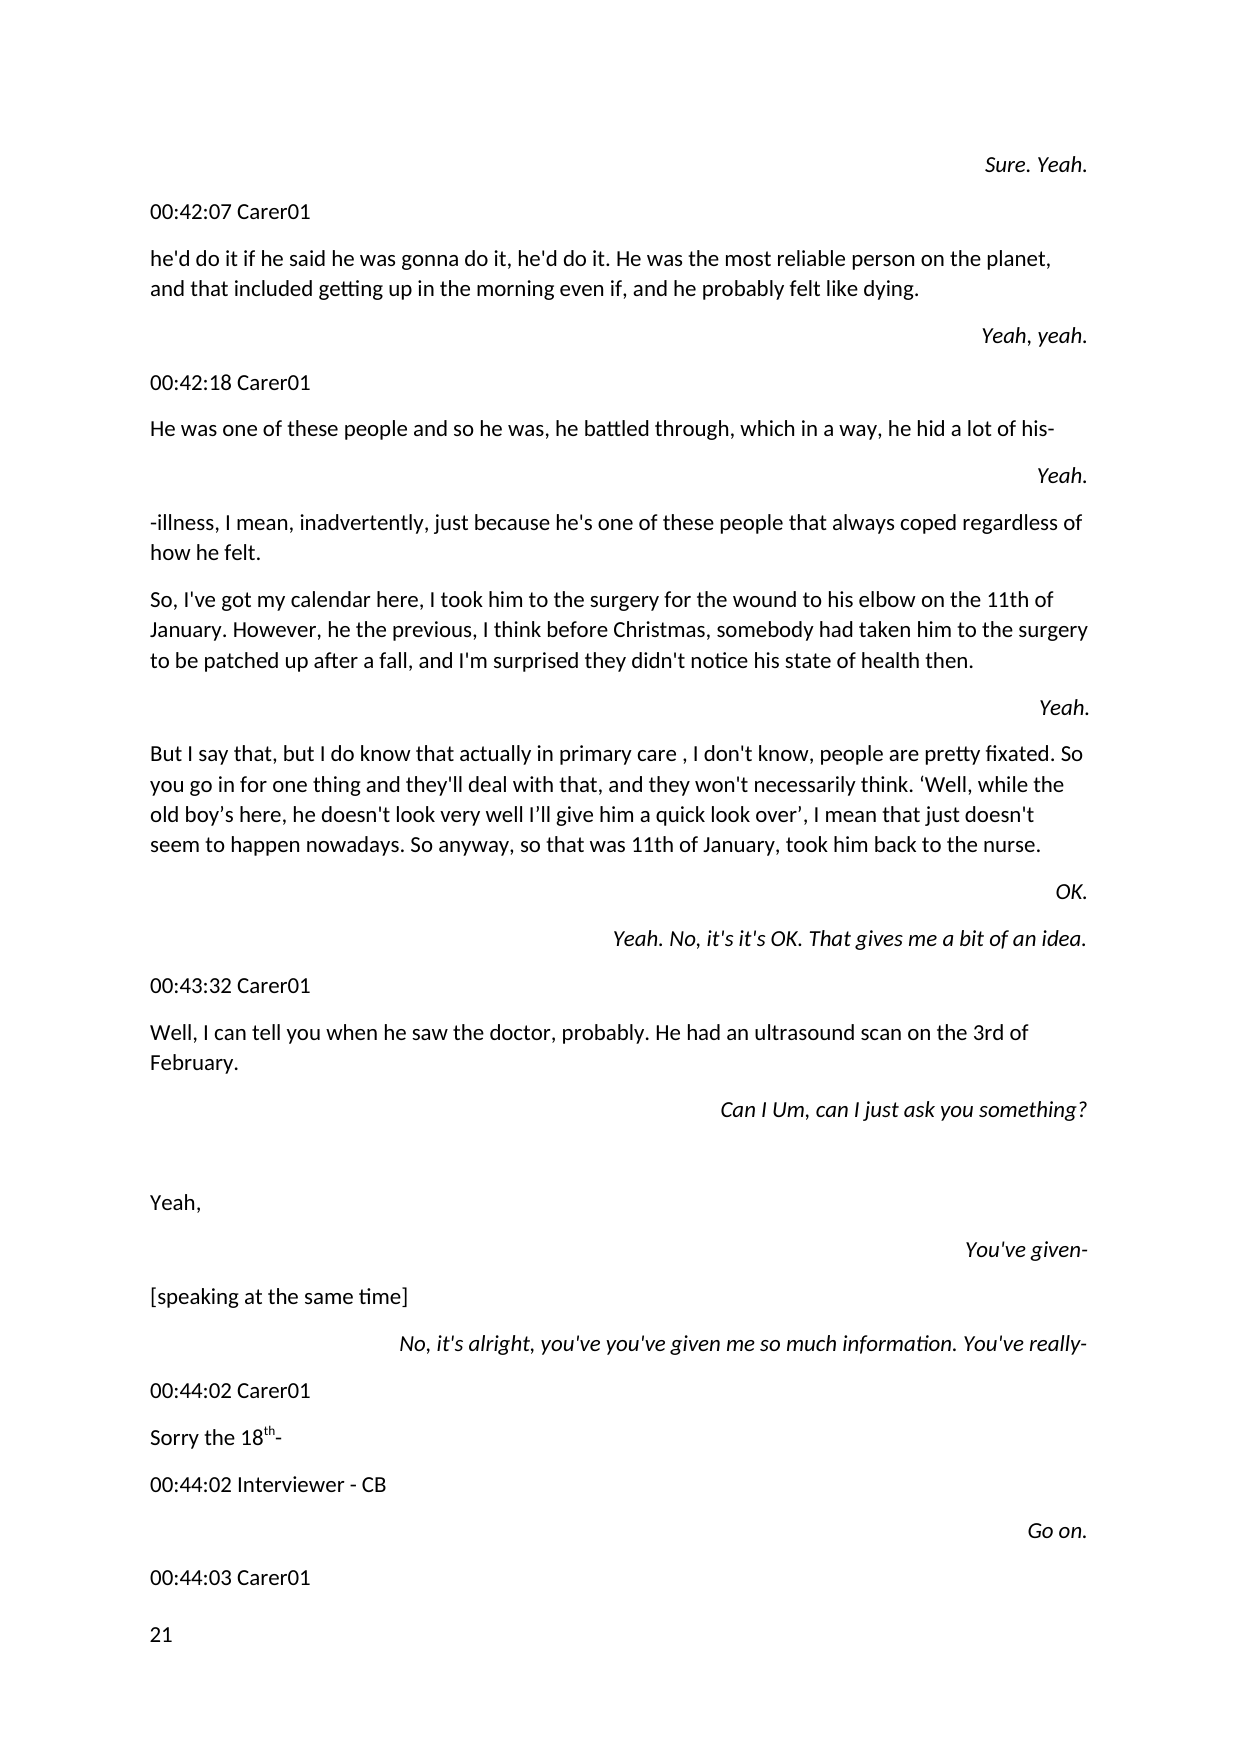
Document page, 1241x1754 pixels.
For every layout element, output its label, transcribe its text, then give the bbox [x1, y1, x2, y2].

text Sorry the 18th- [150, 1423, 1090, 1451]
text 00:44:02 Carer01 [150, 1376, 1090, 1404]
text So, I've got my calendar here, I took him to the surgery for the wound to his elbow on the 11th of January. However, he the previous, I think before Christmas, somebody had taken him to the surgery to be patched up after a fall, and I'm surprised they didn't notice his state of health then. [150, 585, 1090, 674]
text Yeah, [150, 1188, 1090, 1217]
text No, it's alright, you've you've given me so much information. You've really- [150, 1329, 1090, 1357]
text Can I Um, can I just ask you something? [150, 1095, 1090, 1123]
text [speaking at the same time] [150, 1282, 1090, 1310]
text You've given- [150, 1235, 1090, 1263]
text But I say that, but I do know that actually in primary care , I don't know, people are pretty fixated. So you go in for one thing and they'll deal with that, and they won't necessarily think. ‘Well, while the old boy’s here, he doesn't look very well I’ll give him a quick look over’, I mean that just doesn't seem to happen nowadays. So anyway, so that was 11th of January, took him back to the nurse. [150, 739, 1090, 858]
text He was one of these people and so he was, he battled through, which in a way, he hid a lot of his- [150, 414, 1090, 443]
text 00:44:03 Carer01 [150, 1563, 1090, 1592]
text 00:43:32 Carer01 [150, 971, 1090, 999]
text Yeah. [150, 461, 1090, 489]
text Yeah. No, it's it's OK. That gives me a bit of an idea. [150, 924, 1090, 952]
text Yeah, yeah. [150, 321, 1090, 349]
text Well, I can tell you when he saw the doctor, probably. He had an ultrasound scan on the 3rd of February. [150, 1018, 1090, 1076]
text -illness, I mean, inadvertently, just because he's one of these people that always coped regardless of how he felt. [150, 508, 1090, 567]
text OK. [150, 877, 1090, 905]
text 00:42:07 Carer01 [150, 197, 1090, 225]
text Sure. Yeah. [150, 150, 1090, 178]
text he'd do it if he said he was gonna do it, he'd do it. He was the most reliable person on the planet, and that included getting up in the morning even if, and he probably felt like dying. [150, 244, 1090, 302]
text 00:44:02 Interviewer - CB [150, 1470, 1090, 1498]
text Go on. [150, 1517, 1090, 1545]
text 00:42:18 Carer01 [150, 368, 1090, 396]
text Yeah. [150, 693, 1090, 721]
